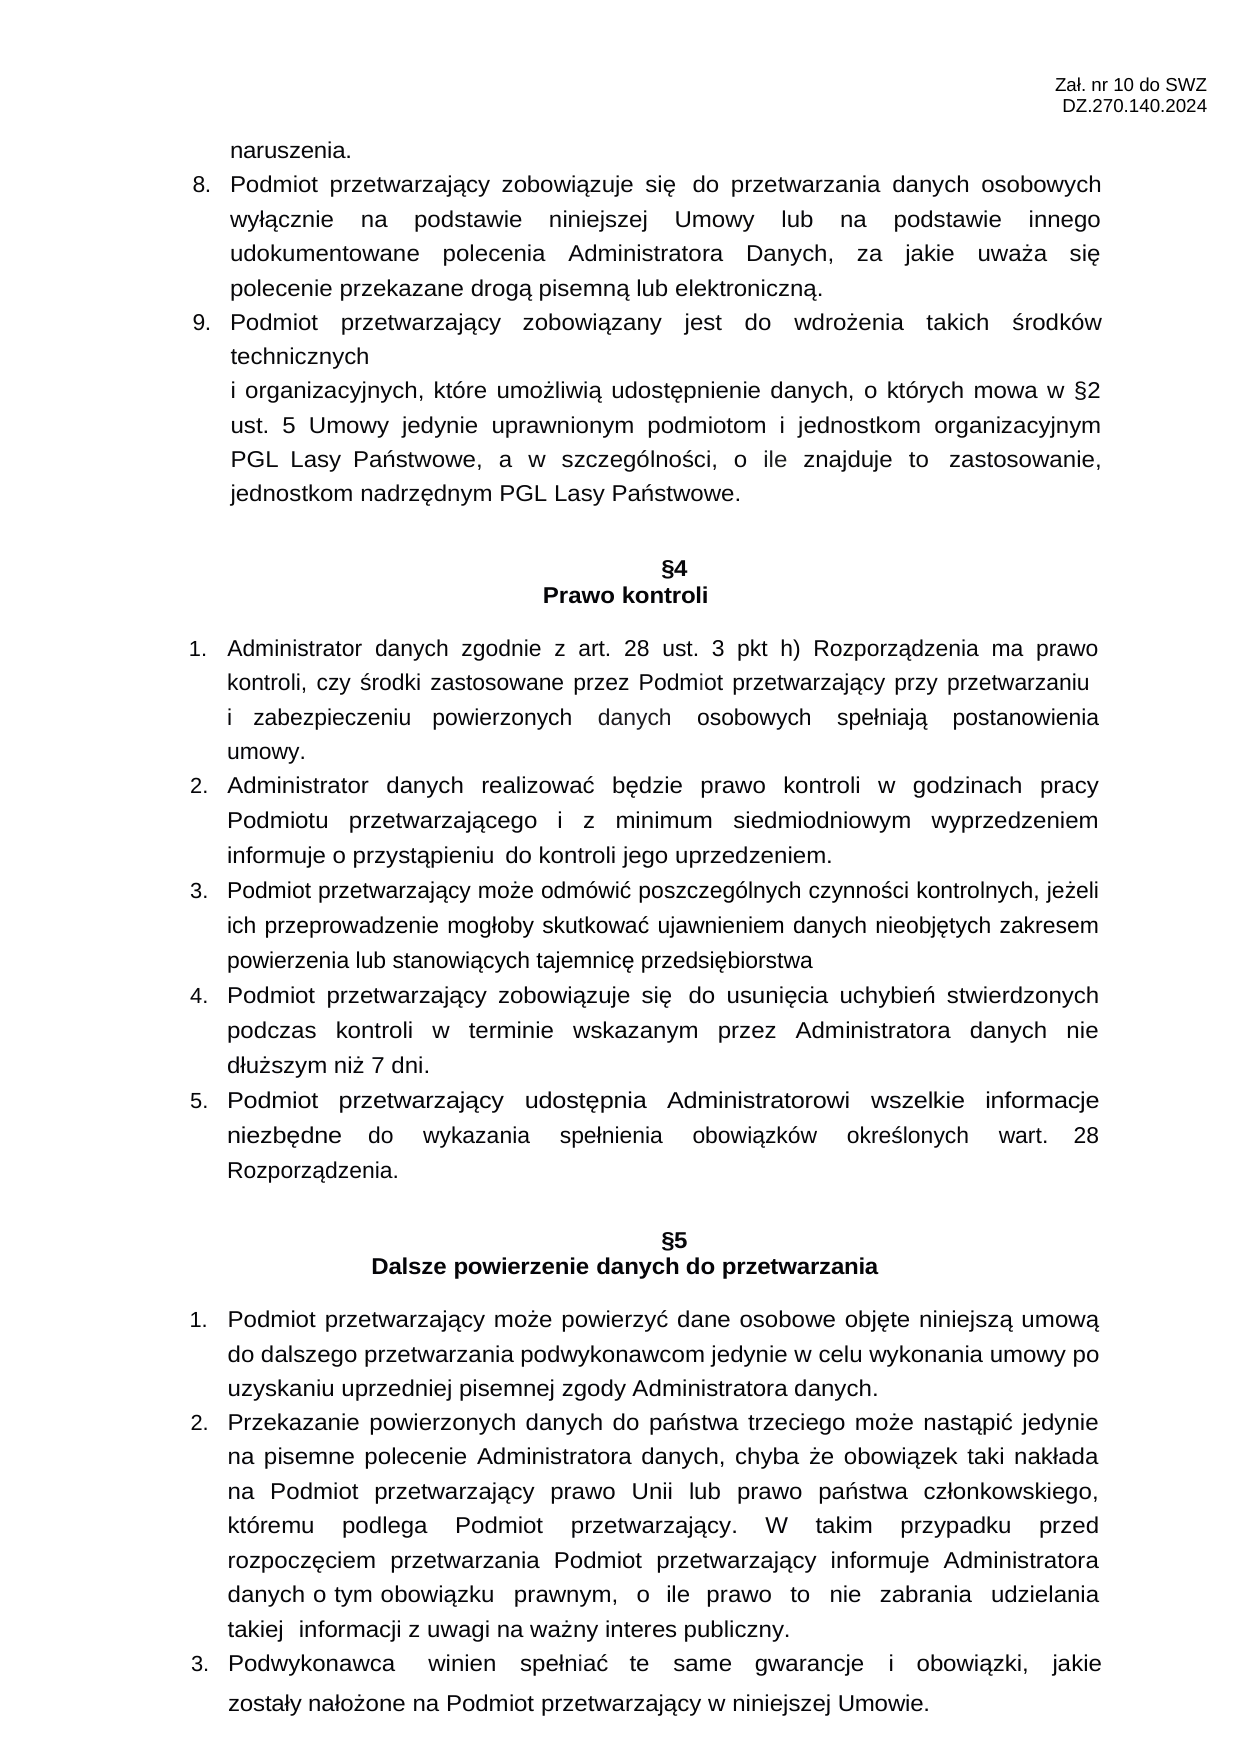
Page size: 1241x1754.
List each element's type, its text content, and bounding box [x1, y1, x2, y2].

list Podmiot przetwarzający zobowiązuje się do przetwarzania danych osobowych wyłącznie na podstawie niniejszej Umowy lub na podstawie innego udokumentowane polecenia Administratora Danych, za jakie uważa się polecenie przekazane drogą pisemną lub elektroniczną. [192, 171, 1102, 301]
list Podmiot przetwarzający może odmówić poszczególnych czynności kontrolnych, jeżeli ich przeprowadzenie mogłoby skutkować ujawnieniem danych nieobjętych zakresem powierzenia lub stanowiących tajemnicę przedsiębiorstwa [190, 877, 1099, 974]
list Podmiot przetwarzający zobowiązuje się do usunięcia uchybień stwierdzonych podczas kontroli w terminie wskazanym przez Administratora danych nie dłuższym niż 7 dni. [190, 982, 1099, 1079]
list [192, 137, 1102, 164]
text §4 [142, 555, 1207, 582]
list Podwykonawca winien spełniać te same gwarancje i obowiązki, jakie zostały nałożone na Podmiot przetwarzający w niniejszej Umowie. [191, 1650, 1102, 1716]
list Podmiot przetwarzający zobowiązany jest do wdrożenia takich środków technicznych i organizacyjnych, które umożliwią udostępnienie danych, o których mowa w §2 ust. 5 Umowy jedynie uprawnionym podmiotom i jednostkom organizacyjnym PGL Lasy Państwowe, a w szczególności, o ile znajduje to zastosowanie, jednostkom nadrzędnym PGL Lasy Państwowe. [192, 309, 1102, 506]
text Prawo kontroli [174, 582, 1077, 608]
list Administrator danych realizować będzie prawo kontroli w godzinach pracy Podmiotu przetwarzającego i z minimum siedmiodniowym wyprzedzeniem informuje o przystąpieniu do kontroli jego uprzedzeniem. [190, 772, 1099, 869]
list Przekazanie powierzonych danych do państwa trzeciego może nastąpić jedynie na pisemne polecenie Administratora danych, chyba że obowiązek taki nakłada na Podmiot przetwarzający prawo Unii lub prawo państwa członkowskiego, któremu podlega Podmiot przetwarzający. W takim przypadku przed rozpoczęciem przetwarzania Podmiot przetwarzający informuje Administratora danych o tym obowiązku prawnym, o ile prawo to nie zabrania udzielania takiej informacji z uwagi na ważny interes publiczny. [190, 1409, 1100, 1642]
list Administrator danych zgodnie z art. 28 ust. 3 pkt h) Rozporządzenia ma prawo kontroli, czy środki zastosowane przez Podmiot przetwarzający przy przetwarzaniu i zabezpieczeniu powierzonych danych osobowych spełniają postanowienia umowy. [189, 634, 1099, 764]
text §5 [142, 1227, 1207, 1253]
list Podmiot przetwarzający udostępnia Administratorowi wszelkie informacje niezbędne do wykazania spełnienia obowiązków określonych wart. 28 Rozporządzenia. [190, 1087, 1099, 1184]
list Podmiot przetwarzający może powierzyć dane osobowe objęte niniejszą umową do dalszego przetwarzania podwykonawcom jedynie w celu wykonania umowy po uzyskaniu uprzedniej pisemnej zgody Administratora danych. [189, 1306, 1100, 1401]
text Dalsze powierzenie danych do przetwarzania [173, 1253, 1077, 1279]
